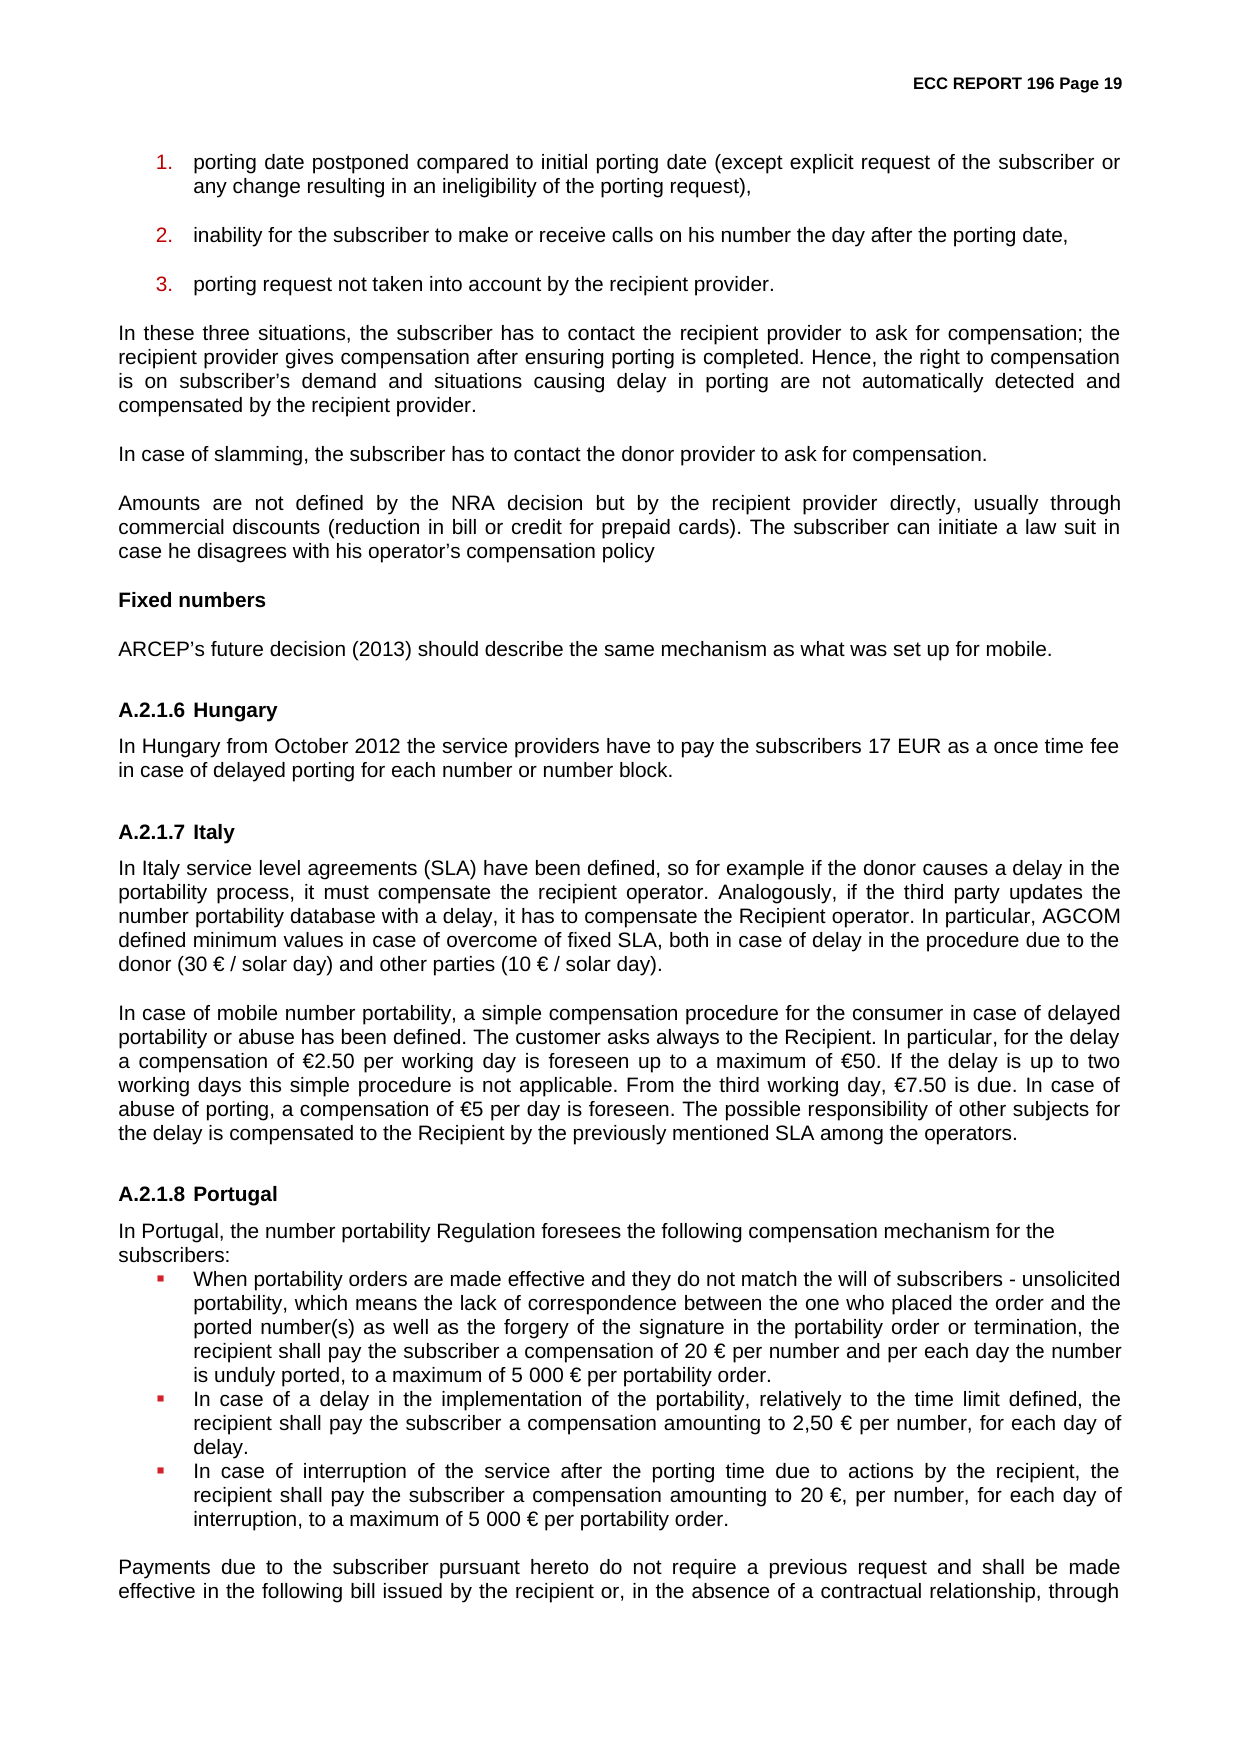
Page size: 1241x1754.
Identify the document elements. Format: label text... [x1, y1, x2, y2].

subtitle Hungary [118, 698, 1122, 722]
text In case of a delay in the implementation of the portability, relatively to the time limit defined, the recipient shall pay the subscriber a compensation amounting to 2,50 € per number, for each day of delay. [156, 1387, 1122, 1458]
text In case of interruption of the service after the porting time due to actions by the recipient, the recipient shall pay the subscriber a compensation amounting to 20 €, per number, for each day of interruption, to a maximum of 5 000 € per portability order. [156, 1458, 1122, 1531]
subtitle Italy [118, 820, 1122, 844]
text In case of mobile number portability, a simple compensation procedure for the consumer in case of delayed portability or abuse has been defined. The customer asks always to the Recipient. In particular, for the delay a compensation of €2.50 per working day is foreseen up to a maximum of €50. If the delay is up to two working days this simple procedure is not applicable. From the third working day, €7.50 is due. In case of abuse of porting, a compensation of €5 per day is foreseen. The possible responsibility of other subjects for the delay is compensated to the Recipient by the previously mentioned SLA among the operators. [118, 1001, 1122, 1145]
text In case of slamming, the subscriber has to contact the donor provider to ask for compensation. [118, 442, 1122, 466]
text In these three situations, the subscriber has to contact the recipient provider to ask for compensation; the recipient provider gives compensation after ensuring porting is completed. Hence, the right to compensation is on subscriber’s demand and situations causing delay in porting are not automatically detected and compensated by the recipient provider. [118, 321, 1122, 417]
text In Italy service level agreements (SLA) have been defined, so for example if the donor causes a delay in the portability process, it must compensate the recipient operator. Analogously, if the third party updates the number portability database with a delay, it has to compensate the Recipient operator. In particular, AGCOM defined minimum values in case of overcome of fixed SLA, both in case of delay in the procedure due to the donor (30 € / solar day) and other parties (10 € / solar day). [118, 856, 1122, 976]
text In Portugal, the number portability Regulation foresees the following compensation mechanism for the subscribers: [118, 1219, 1122, 1267]
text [118, 1554, 1122, 1602]
text When portability orders are made effective and they do not match the will of subscribers - unsolicited portability, which means the lack of correspondence between the one who placed the order and the ported number(s) as well as the forgery of the signature in the portability order or termination, the recipient shall pay the subscriber a compensation of 20 € per number and per each day the number is unduly ported, to a maximum of 5 000 € per portability order. [156, 1267, 1122, 1387]
list inability for the subscriber to make or receive calls on his number the day after the porting date, [156, 223, 1122, 247]
text Amounts are not defined by the NRA decision but by the recipient provider directly, usually through commercial discounts (reduction in bill or credit for prepaid cards). The subscriber can initiate a law suit in case he disagrees with his operator’s compensation policy [118, 491, 1122, 562]
text In Hungary from October 2012 the service providers have to pay the subscribers 17 EUR as a once time fee in case of delayed porting for each number or number block. [118, 734, 1122, 782]
subtitle Portugal [118, 1182, 1122, 1206]
text Fixed numbers [118, 587, 1122, 611]
list porting date postponed compared to initial porting date (except explicit request of the subscriber or any change resulting in an ineligibility of the porting request), [156, 150, 1122, 198]
list porting request not taken into account by the recipient provider. [156, 272, 1122, 296]
text ARCEP’s future decision (2013) should describe the same mechanism as what was set up for mobile. [118, 636, 1122, 660]
